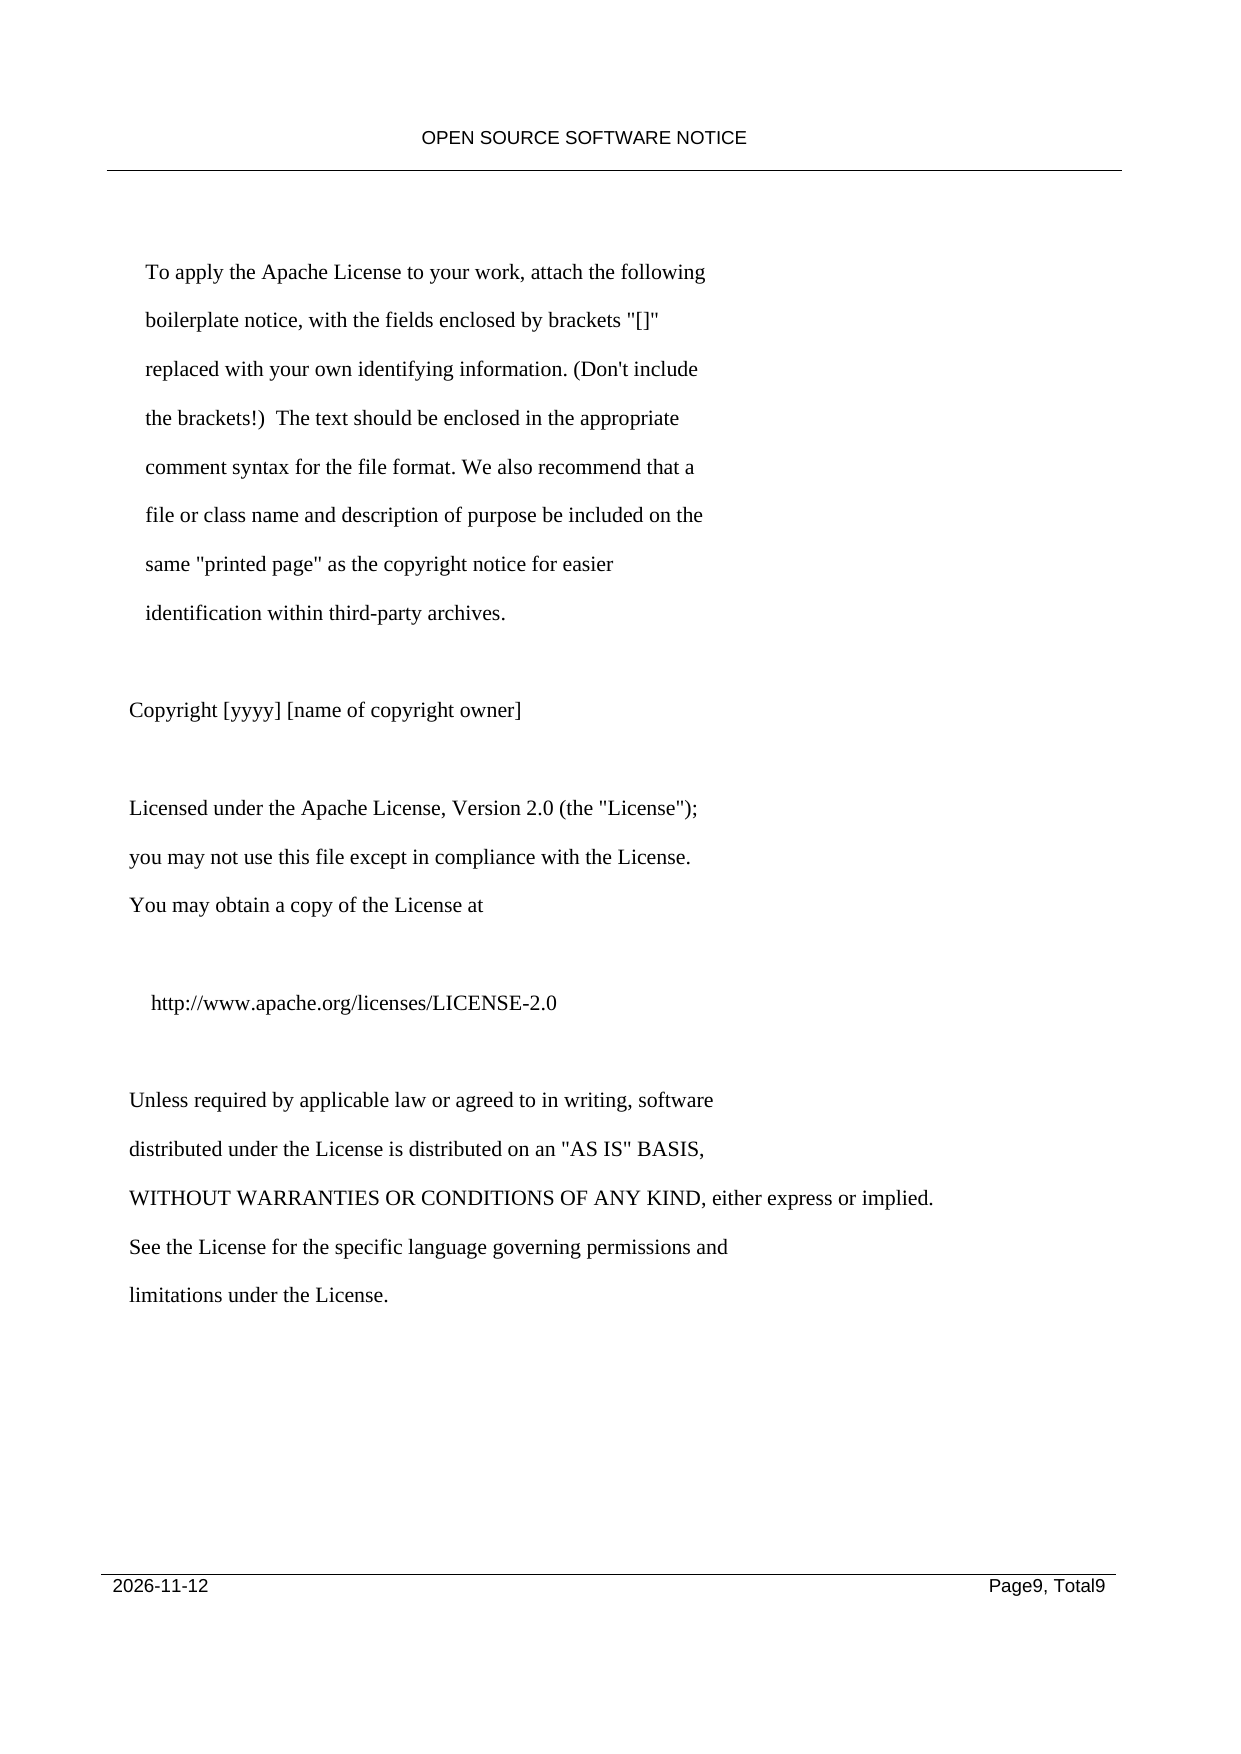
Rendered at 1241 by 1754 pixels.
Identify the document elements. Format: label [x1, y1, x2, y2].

text [112, 206, 1128, 1311]
